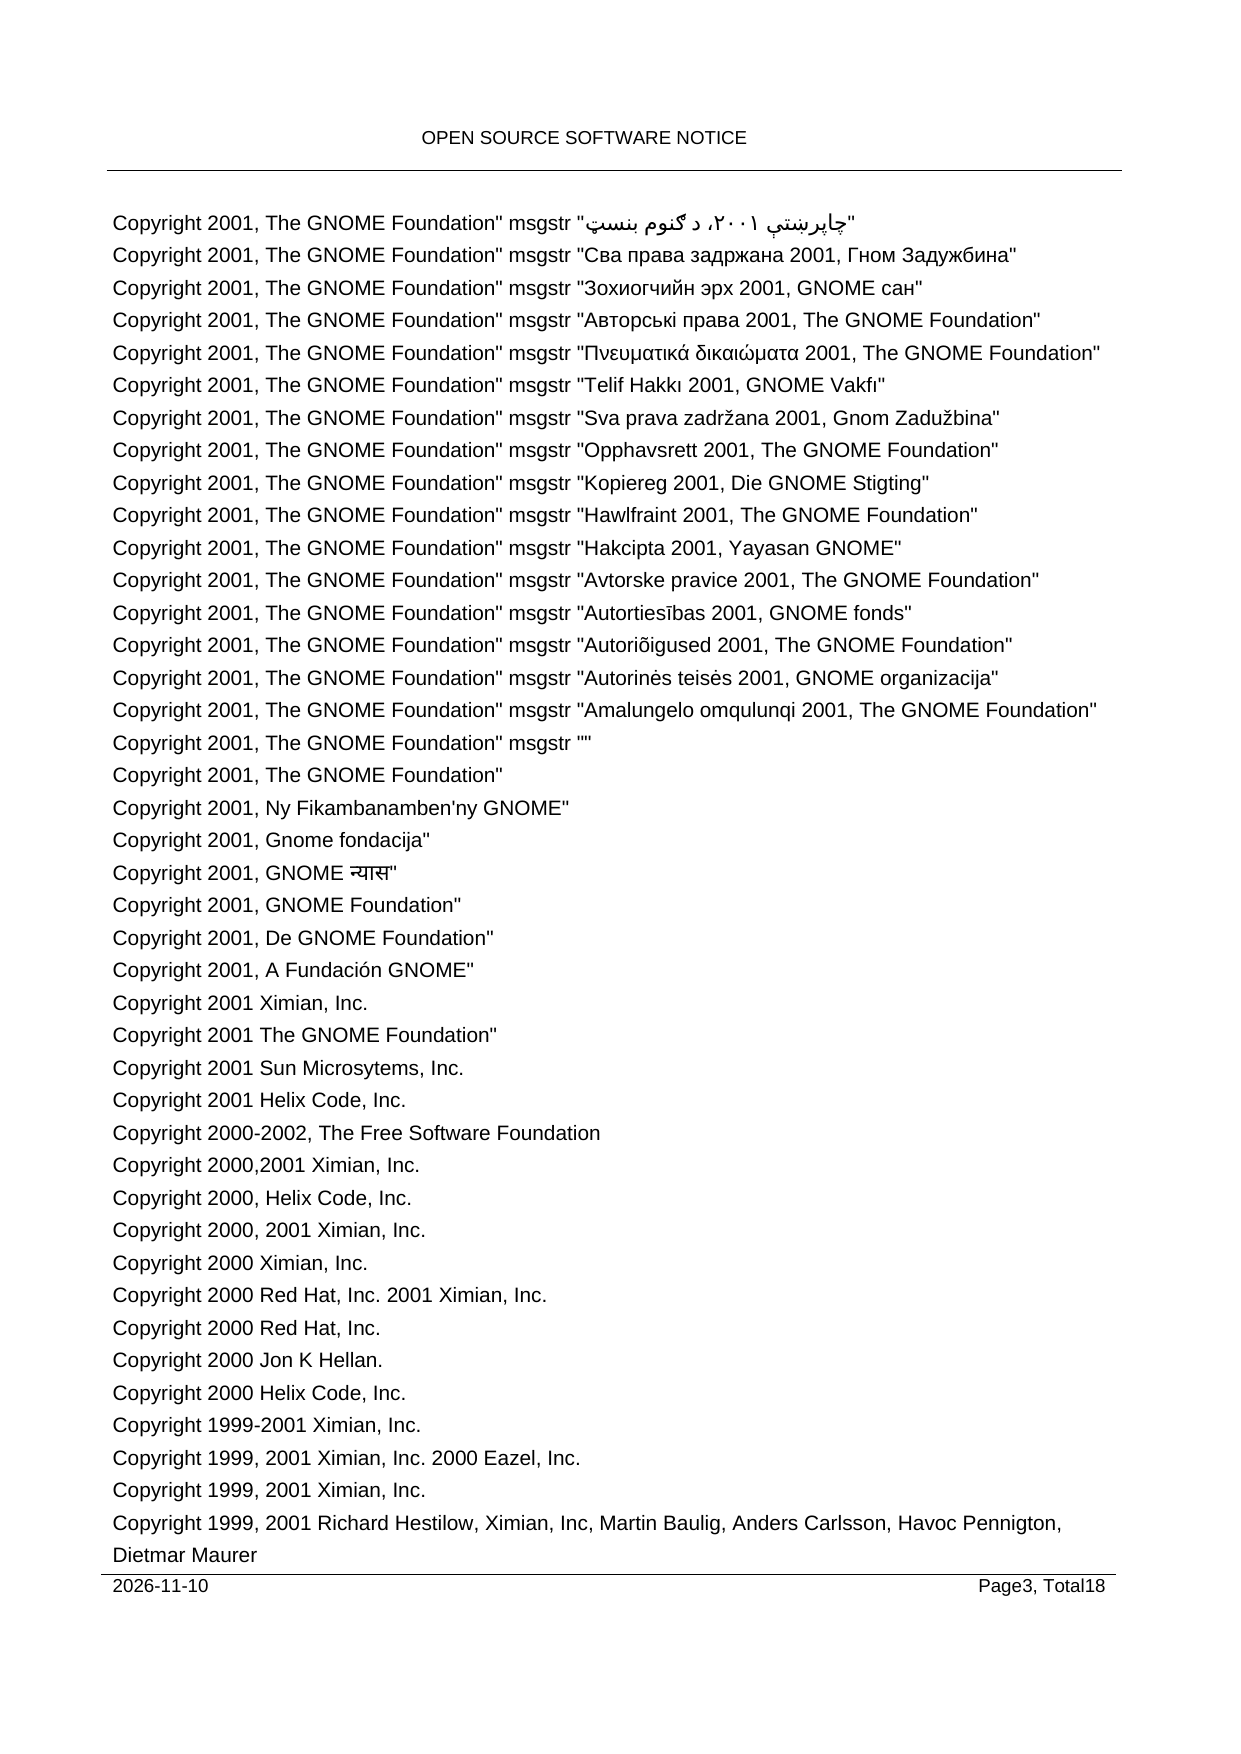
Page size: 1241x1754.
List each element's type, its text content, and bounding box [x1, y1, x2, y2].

text Copyright 2001, The GNOME Foundation" msgstr "Autoriõigused 2001, The GNOME Foundation" [112, 629, 1128, 661]
text Copyright 2001 The GNOME Foundation" [112, 1019, 1128, 1051]
text Copyright 2001, The GNOME Foundation" msgstr "Avtorske pravice 2001, The GNOME Foundation" [112, 564, 1128, 596]
text Copyright 2001 Sun Microsytems, Inc. [112, 1051, 1128, 1084]
text Copyright 2000 Helix Code, Inc. [112, 1376, 1128, 1409]
text Copyright 2000, 2001 Ximian, Inc. [112, 1214, 1128, 1246]
text Copyright 2001, The GNOME Foundation" msgstr "Авторські права 2001, The GNOME Foundation" [112, 304, 1128, 336]
text Copyright 2001, Ny Fikambanamben'ny GNOME" [112, 791, 1128, 824]
text Copyright 2001, The GNOME Foundation" msgstr "Amalungelo omqulunqi 2001, The GNOME Foundation" [112, 694, 1128, 726]
text Copyright 1999, 2001 Ximian, Inc. 2000 Eazel, Inc. [112, 1441, 1128, 1474]
text Copyright 2000-2002, The Free Software Foundation [112, 1116, 1128, 1149]
text Copyright 2001, The GNOME Foundation" msgstr "Autortiesības 2001, GNOME fonds" [112, 596, 1128, 629]
text Copyright 2000 Red Hat, Inc. 2001 Ximian, Inc. [112, 1279, 1128, 1311]
text Copyright 2001, The GNOME Foundation" msgstr "Hakcipta 2001, Yayasan GNOME" [112, 531, 1128, 564]
text Copyright 2001, The GNOME Foundation" msgstr "Telif Hakkı 2001, GNOME Vakfı" [112, 369, 1128, 401]
text Copyright 2001, The GNOME Foundation" msgstr "چاپرښتې ۲۰۰۱، د ګنوم بنسټ" [112, 206, 1128, 239]
text Copyright 2000 Jon K Hellan. [112, 1344, 1128, 1376]
text Copyright 2001, De GNOME Foundation" [112, 921, 1128, 954]
text Copyright 1999, 2001 Ximian, Inc. [112, 1474, 1128, 1506]
text Copyright 2000 Red Hat, Inc. [112, 1311, 1128, 1344]
text Copyright 2001, The GNOME Foundation" msgstr "Kopiereg 2001, Die GNOME Stigting" [112, 466, 1128, 499]
text Copyright 2001, The GNOME Foundation" msgstr "Сва права задржана 2001, Гном Задужбина" [112, 239, 1128, 271]
text Copyright 2001, The GNOME Foundation" msgstr "Зохиогчийн эрх 2001, GNOME сан" [112, 271, 1128, 304]
text Copyright 2001 Ximian, Inc. [112, 986, 1128, 1019]
text Copyright 2000,2001 Ximian, Inc. [112, 1149, 1128, 1181]
text Copyright 2001, GNOME न्यास" [112, 856, 1128, 889]
text Copyright 2001 Helix Code, Inc. [112, 1084, 1128, 1116]
text Copyright 2001, The GNOME Foundation" msgstr "Opphavsrett 2001, The GNOME Foundation" [112, 434, 1128, 466]
text Copyright 1999, 2001 Richard Hestilow, Ximian, Inc, Martin Baulig, Anders Carlsson, Havoc Pennigton, Dietmar Maurer [112, 1506, 1128, 1571]
text Copyright 2001, The GNOME Foundation" msgstr "Sva prava zadržana 2001, Gnom Zadužbina" [112, 401, 1128, 434]
text Copyright 2000 Ximian, Inc. [112, 1246, 1128, 1279]
text Copyright 2001, The GNOME Foundation" msgstr "Πνευματικά δικαιώματα 2001, The GNOME Foundation" [112, 336, 1128, 369]
text Copyright 2001, The GNOME Foundation" msgstr "" [112, 726, 1128, 759]
text Copyright 2001, Gnome fondacija" [112, 824, 1128, 856]
text Copyright 2001, A Fundación GNOME" [112, 954, 1128, 986]
text Copyright 2001, The GNOME Foundation" msgstr "Hawlfraint 2001, The GNOME Foundation" [112, 499, 1128, 531]
text Copyright 2000, Helix Code, Inc. [112, 1181, 1128, 1214]
text Copyright 2001, GNOME Foundation" [112, 889, 1128, 921]
text Copyright 2001, The GNOME Foundation" [112, 759, 1128, 791]
text Copyright 2001, The GNOME Foundation" msgstr "Autorinės teisės 2001, GNOME organizacija" [112, 661, 1128, 694]
text Copyright 1999-2001 Ximian, Inc. [112, 1409, 1128, 1441]
